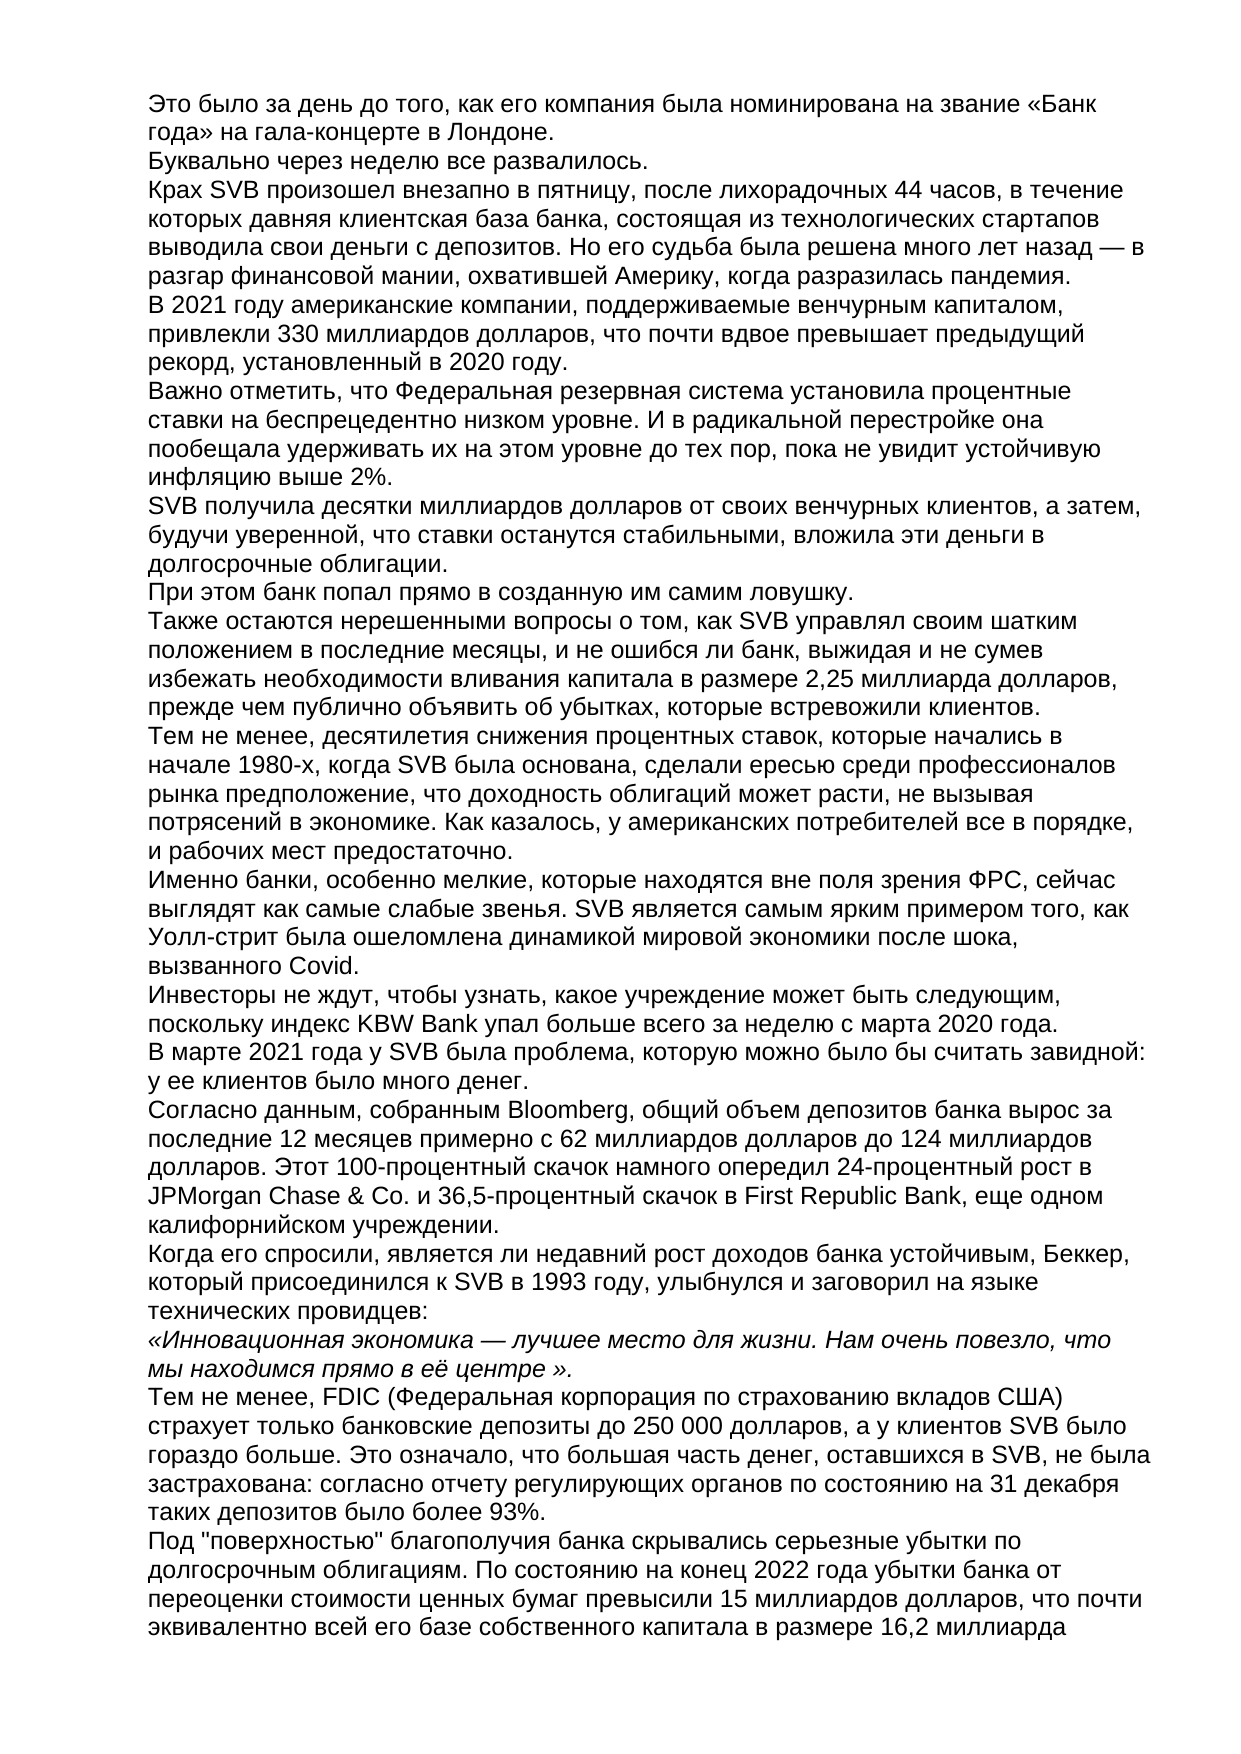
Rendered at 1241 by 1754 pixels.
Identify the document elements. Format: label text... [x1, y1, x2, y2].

text В 2021 году американские компании, поддерживаемые венчурным капиталом, привлекли 330 миллиардов долларов, что почти вдвое превышает предыдущий рекорд, установленный в 2020 году. Важно отметить, что Федеральная резервная система установила процентные ставки на беспрецедентно низком уровне. И в радикальной перестройке она пообещала удерживать их на этом уровне до тех пор, пока не увидит устойчивую инфляцию выше 2%. SVB получила десятки миллиардов долларов от своих венчурных клиентов, а затем, будучи уверенной, что ставки останутся стабильными, вложила эти деньги в долгосрочные облигации. При этом банк попал прямо в созданную им самим ловушку. Также остаются нерешенными вопросы о том, как SVB управлял своим шатким положением в последние месяцы, и не ошибся ли банк, выжидая и не сумев избежать необходимости вливания капитала в размере 2,25 миллиарда долларов, прежде чем публично объявить об убытках, которые встревожили клиентов. Тем не менее, десятилетия снижения процентных ставок, которые начались в начале 1980-х, когда SVB была основана, сделали ересью среди профессионалов рынка предположение, что доходность облигаций может расти, не вызывая потрясений в экономике. Как казалось, у американских потребителей все в порядке, и рабочих мест предостаточно. Именно банки, особенно мелкие, которые находятся вне поля зрения ФРС, сейчас выглядят как самые слабые звенья. SVB является самым ярким примером того, как Уолл-стрит была ошеломлена динамикой мировой экономики после шока, вызванного Covid. Инвесторы не ждут, чтобы узнать, какое учреждение может быть следующим, поскольку индекс KBW Bank упал больше всего за неделю с марта 2020 года. В марте 2021 года у SVB была проблема, которую можно было бы считать завидной: у ее клиентов было много денег. Согласно данным, собранным Bloomberg, общий объем депозитов банка вырос за последние 12 месяцев примерно с 62 миллиардов долларов до 124 миллиардов долларов. Этот 100-процентный скачок намного опередил 24-процентный рост в JPMorgan Chase & Co. и 36,5-процентный скачок в First Republic Bank, еще одном калифорнийском учреждении. Когда его спросили, является ли недавний рост доходов банка устойчивым, Беккер, который присоединился к SVB в 1993 году, улыбнулся и заговорил на языке технических провидцев: [148, 290, 1152, 1325]
text «Инновационная экономика — лучшее место для жизни. Нам очень повезло, что мы находимся прямо в её центре ». [148, 1325, 1152, 1382]
text Это было за день до того, как его компания была номинирована на звание «Банк года» на гала-концерте в Лондоне. Буквально через неделю все развалилось. Крах SVB произошел внезапно в пятницу, после лихорадочных 44 часов, в течение которых давняя клиентская база банка, состоящая из технологических стартапов выводила свои деньги с депозитов. Но его судьба была решена много лет назад — в разгар финансовой мании, охватившей Америку, когда разразилась пандемия. [148, 89, 1152, 290]
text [148, 1382, 1152, 1641]
